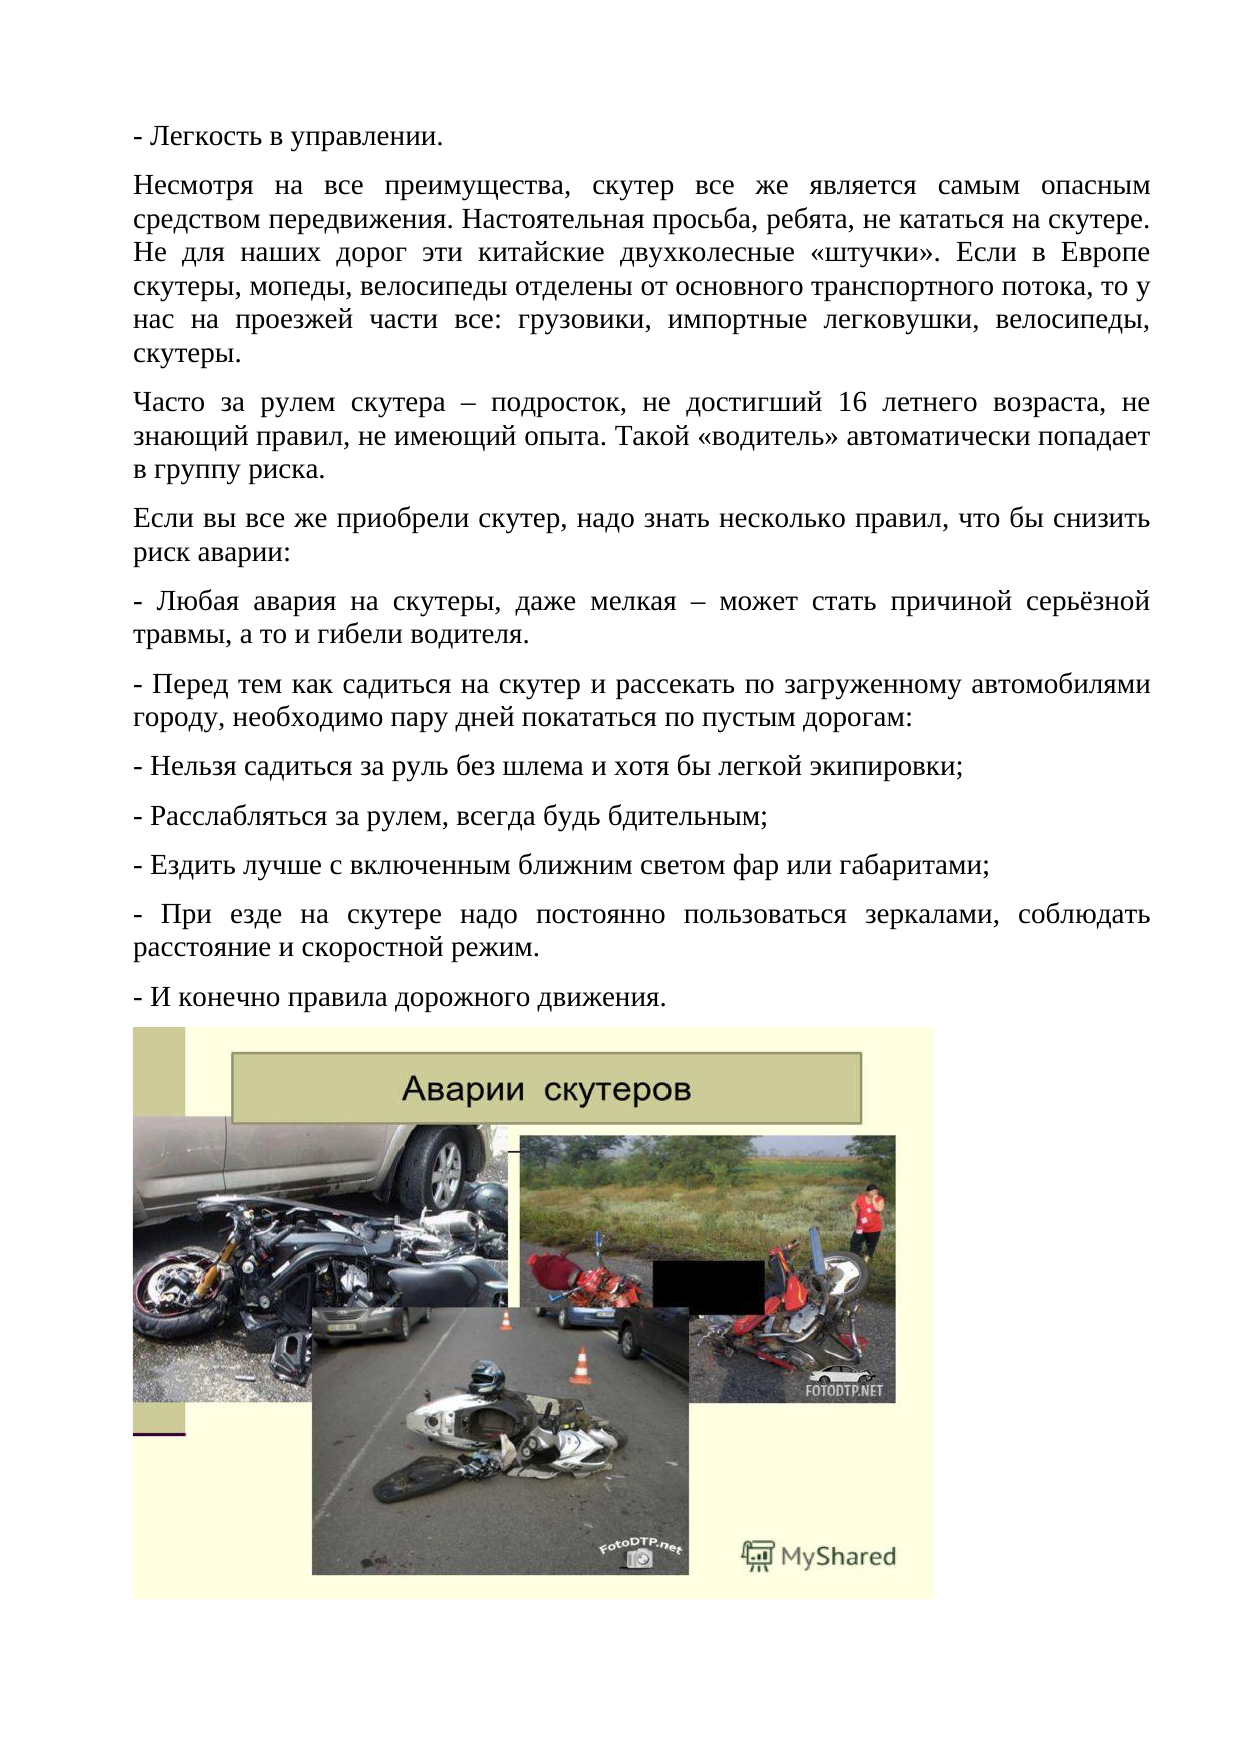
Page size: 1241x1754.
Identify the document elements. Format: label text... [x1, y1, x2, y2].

text - Расслабляться за рулем, всегда будь бдительным; [133, 798, 1152, 831]
text - И конечно правила дорожного движения. [133, 979, 1152, 1012]
text - Перед тем как садиться на скутер и рассекать по загруженному автомобилями городу, необходимо пару дней покататься по пустым дорогам: [133, 666, 1152, 733]
text - Ездить лучше с включенным ближним светом фар или габаритами; [133, 847, 1152, 880]
picture [132, 1027, 935, 1599]
text - Легкость в управлении. [133, 118, 1152, 152]
text - Нельзя садиться за руль без шлема и хотя бы легкой экипировки; [133, 748, 1152, 782]
text Несмотря на все преимущества, скутер все же является самым опасным средством передвижения. Настоятельная просьба, ребята, не кататься на скутере. Не для наших дорог эти китайские двухколесные «штучки». Если в Европе скутеры, мопеды, велосипеды отделены от основного транспортного потока, то у нас на проезжей части все: грузовики, импортные легковушки, велосипеды, скутеры. [133, 167, 1152, 368]
text - При езде на скутере надо постоянно пользоваться зеркалами, соблюдать расстояние и скоростной режим. [133, 896, 1152, 963]
text Часто за рулем скутера – подросток, не достигший 16 летнего возраста, не знающий правил, не имеющий опыта. Такой «водитель» автоматически попадает в группу риска. [133, 384, 1152, 485]
text - Любая авария на скутеры, даже мелкая – может стать причиной серьёзной травмы, а то и гибели водителя. [133, 583, 1152, 650]
text Если вы все же приобрели скутер, надо знать несколько правил, что бы снизить риск аварии: [133, 500, 1152, 567]
